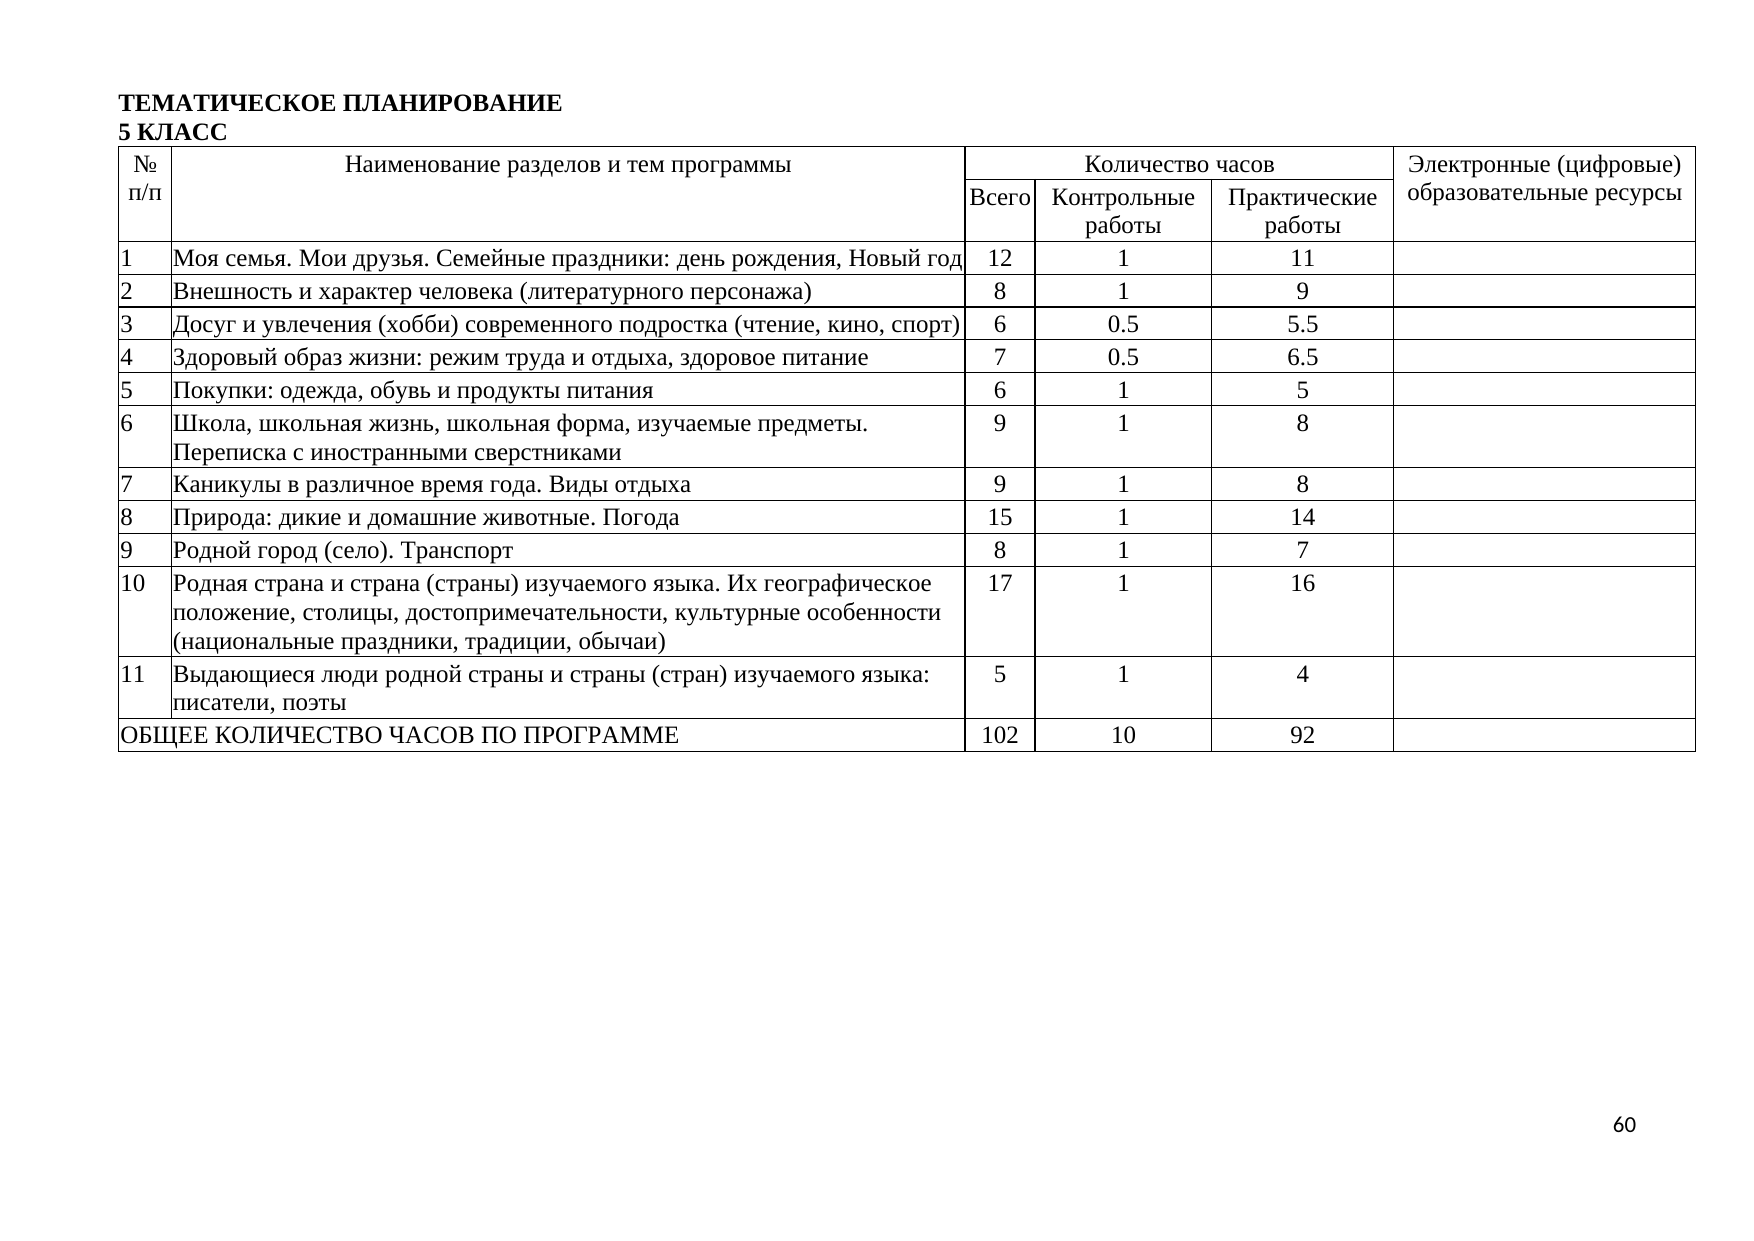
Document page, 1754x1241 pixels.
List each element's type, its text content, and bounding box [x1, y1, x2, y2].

table_cell 1 [119, 242, 171, 273]
table_cell 8 [966, 275, 1034, 306]
table_cell 14 [1212, 501, 1393, 533]
table_cell 1 [1036, 275, 1211, 306]
table_cell 6 [119, 406, 171, 467]
table_cell 5.5 [1212, 308, 1393, 339]
table_cell 8 [1212, 406, 1393, 467]
table_cell [1394, 534, 1695, 566]
table_cell 1 [1036, 406, 1211, 467]
table_cell 1 [1036, 468, 1211, 500]
table_cell Досуг и увлечения (хобби) современного подростка (чтение, кино, спорт) [172, 308, 964, 339]
text ТЕМАТИЧЕСКОЕ ПЛАНИРОВАНИЕ [118, 88, 1636, 117]
table_cell Покупки: одежда, обувь и продукты питания [172, 373, 964, 405]
table_cell Природа: дикие и домашние животные. Погода [172, 501, 964, 533]
table_cell 7 [1212, 534, 1393, 566]
table_cell [1394, 657, 1695, 718]
table_cell 1 [1036, 657, 1211, 718]
table_cell 0.5 [1036, 308, 1211, 339]
table_cell 10 [1036, 719, 1211, 751]
table_header Количество часов [966, 147, 1393, 179]
table_cell 12 [966, 242, 1034, 273]
table_cell Каникулы в различное время года. Виды отдыха [172, 468, 964, 500]
table_cell [1394, 406, 1695, 467]
table_cell 8 [1212, 468, 1393, 500]
table_header Наименование разделов и тем программы [172, 147, 964, 241]
table_cell 9 [966, 406, 1034, 467]
table_cell Здоровый образ жизни: режим труда и отдыха, здоровое питание [172, 340, 964, 372]
table_header № п/п [119, 147, 171, 241]
table_cell 11 [1212, 242, 1393, 273]
table_cell 6.5 [1212, 340, 1393, 372]
table_cell 5 [1212, 373, 1393, 405]
table_cell 15 [966, 501, 1034, 533]
table_cell 4 [1212, 657, 1393, 718]
table_cell 1 [1036, 242, 1211, 273]
table_cell 92 [1212, 719, 1393, 751]
table_cell 8 [119, 501, 171, 533]
table_cell [1394, 501, 1695, 533]
table_cell [1394, 308, 1695, 339]
table_cell 10 [119, 567, 171, 656]
table_cell ОБЩЕЕ КОЛИЧЕСТВО ЧАСОВ ПО ПРОГРАММЕ [119, 719, 964, 751]
table_cell 9 [119, 534, 171, 566]
table_cell 7 [119, 468, 171, 500]
table_cell 6 [966, 373, 1034, 405]
table_cell Школа, школьная жизнь, школьная форма, изучаемые предметы. Переписка с иностранными сверстниками [172, 406, 964, 467]
table_cell [1394, 468, 1695, 500]
table_cell 7 [966, 340, 1034, 372]
table_cell 3 [119, 308, 171, 339]
table_cell 0.5 [1036, 340, 1211, 372]
table_cell 5 [119, 373, 171, 405]
table_header Электронные (цифровые) образовательные ресурсы [1394, 147, 1695, 241]
table_cell 1 [1036, 534, 1211, 566]
table_cell [1394, 242, 1695, 273]
table_cell 11 [119, 657, 171, 718]
table_cell Моя семья. Мои друзья. Семейные праздники: день рождения, Новый год [172, 242, 964, 273]
table_cell 17 [966, 567, 1034, 656]
table_cell [1394, 719, 1695, 751]
table_cell [1394, 567, 1695, 656]
text 5 КЛАСС [118, 117, 1636, 146]
table_cell 6 [966, 308, 1034, 339]
table_cell 2 [119, 275, 171, 306]
table_cell Родной город (село). Транспорт [172, 534, 964, 566]
table_cell [1394, 373, 1695, 405]
table_cell 8 [966, 534, 1034, 566]
table_cell Выдающиеся люди родной страны и страны (стран) изучаемого языка: писатели, поэты [172, 657, 964, 718]
table_cell Практические работы [1212, 180, 1393, 241]
table_cell [1394, 275, 1695, 306]
table_cell 4 [119, 340, 171, 372]
table_cell 1 [1036, 567, 1211, 656]
table_cell Всего [966, 180, 1034, 241]
table_cell 1 [1036, 501, 1211, 533]
table_cell Внешность и характер человека (литературного персонажа) [172, 275, 964, 306]
table_cell 9 [966, 468, 1034, 500]
table_cell Контрольные работы [1036, 180, 1211, 241]
table_cell 102 [966, 719, 1034, 751]
table_cell 5 [966, 657, 1034, 718]
table_cell [1394, 340, 1695, 372]
table_cell 1 [1036, 373, 1211, 405]
table_cell 16 [1212, 567, 1393, 656]
table_cell 9 [1212, 275, 1393, 306]
table_cell Родная страна и страна (страны) изучаемого языка. Их географическое положение, столицы, достопримечательности, культурные особенности (национальные праздники, традиции, обычаи) [172, 567, 964, 656]
